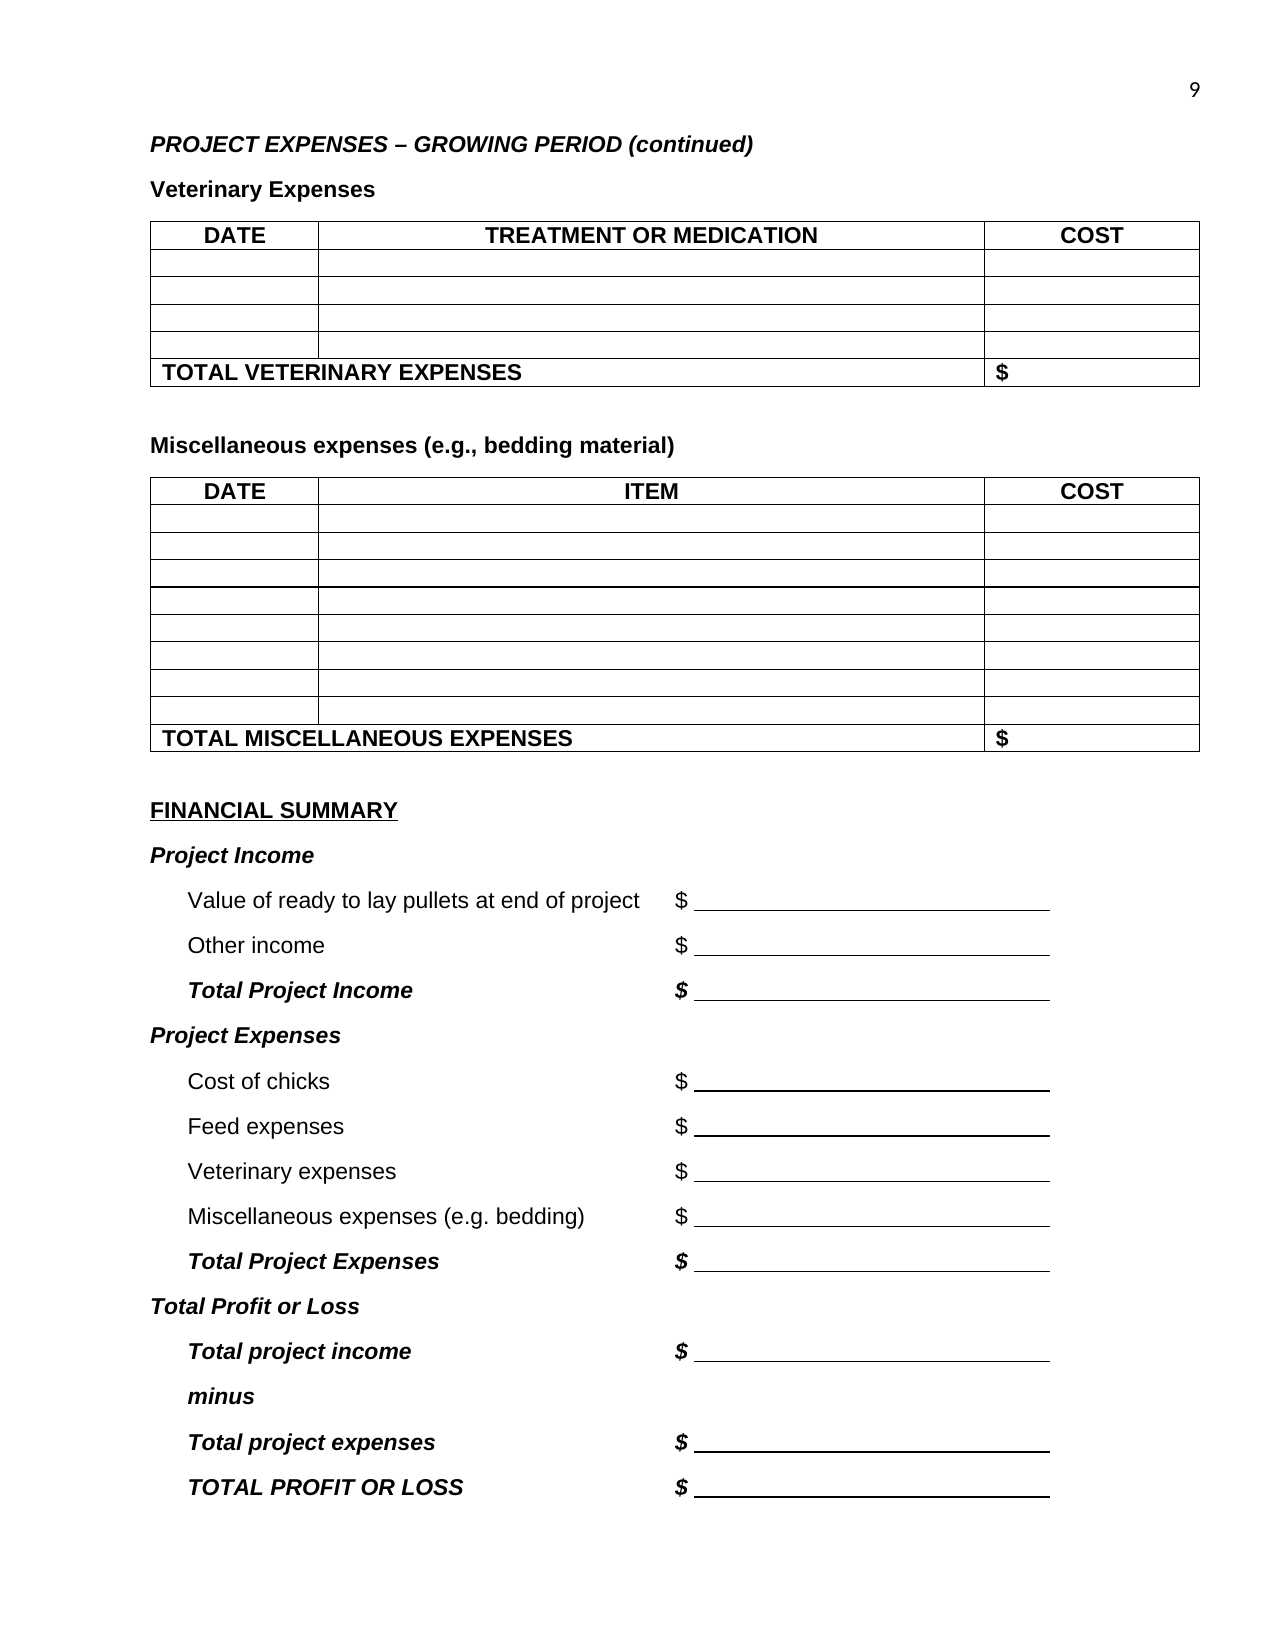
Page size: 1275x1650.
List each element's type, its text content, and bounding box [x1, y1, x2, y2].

table_cell [319, 560, 984, 586]
text Miscellaneous expenses (e.g. bedding) $ [187, 1203, 1200, 1229]
table_cell [151, 533, 318, 559]
table_cell [985, 277, 1199, 303]
table_cell [319, 277, 984, 303]
text Project Income [150, 842, 1200, 868]
table_cell [985, 642, 1199, 669]
table_cell [151, 642, 318, 669]
table_cell [985, 588, 1199, 614]
table_cell [319, 697, 984, 723]
table_cell [151, 305, 318, 331]
table_cell [985, 615, 1199, 641]
table_header COST [985, 478, 1199, 504]
text Project Expenses [150, 1022, 1200, 1049]
text Other income $ [187, 932, 1200, 959]
table_cell [319, 642, 984, 669]
text Total project expenses $ [187, 1428, 1200, 1455]
table_header ITEM [319, 478, 984, 504]
table_cell [319, 588, 984, 614]
table_cell [151, 670, 318, 696]
text Veterinary Expenses [150, 176, 1200, 202]
table_cell [985, 332, 1199, 358]
text minus [187, 1383, 1200, 1410]
text Total Profit or Loss [150, 1293, 1200, 1319]
table_cell [319, 505, 984, 532]
table_cell [151, 615, 318, 641]
text FINANCIAL SUMMARY [150, 797, 1200, 823]
table_cell [151, 697, 318, 723]
table_cell [319, 533, 984, 559]
table_cell [319, 670, 984, 696]
table_header TREATMENT OR MEDICATION [319, 222, 984, 249]
table_cell [985, 560, 1199, 586]
table_cell [985, 670, 1199, 696]
table_cell $ [985, 359, 1199, 386]
table_cell [151, 588, 318, 614]
table_cell [151, 277, 318, 303]
table_header DATE [151, 222, 318, 249]
text Total Project Income $ [187, 977, 1200, 1004]
text Feed expenses $ [187, 1113, 1200, 1139]
text PROJECT EXPENSES – GROWING PERIOD (continued) [150, 131, 1200, 157]
table_cell [319, 615, 984, 641]
table_cell [319, 250, 984, 276]
table_cell [985, 697, 1199, 723]
table_cell [151, 505, 318, 532]
table_cell [151, 560, 318, 586]
text Cost of chicks $ [187, 1068, 1200, 1094]
table_header DATE [151, 478, 318, 504]
text TOTAL PROFIT OR LOSS $ [187, 1473, 1200, 1500]
table_header COST [985, 222, 1199, 249]
text Value of ready to lay pullets at end of project $ [187, 887, 1200, 913]
text Veterinary expenses $ [187, 1158, 1200, 1184]
text Total Project Expenses $ [187, 1248, 1200, 1274]
table_cell [985, 305, 1199, 331]
table_cell [319, 332, 984, 358]
table_cell [319, 305, 984, 331]
table_cell $ [985, 725, 1199, 751]
table_cell TOTAL VETERINARY EXPENSES [151, 359, 984, 386]
table_cell TOTAL MISCELLANEOUS EXPENSES [151, 725, 984, 751]
table_cell [985, 505, 1199, 532]
table_cell [985, 533, 1199, 559]
table_cell [151, 250, 318, 276]
text Total project income $ [187, 1338, 1200, 1364]
table_cell [151, 332, 318, 358]
text Miscellaneous expenses (e.g., bedding material) [150, 432, 1200, 458]
table_cell [985, 250, 1199, 276]
